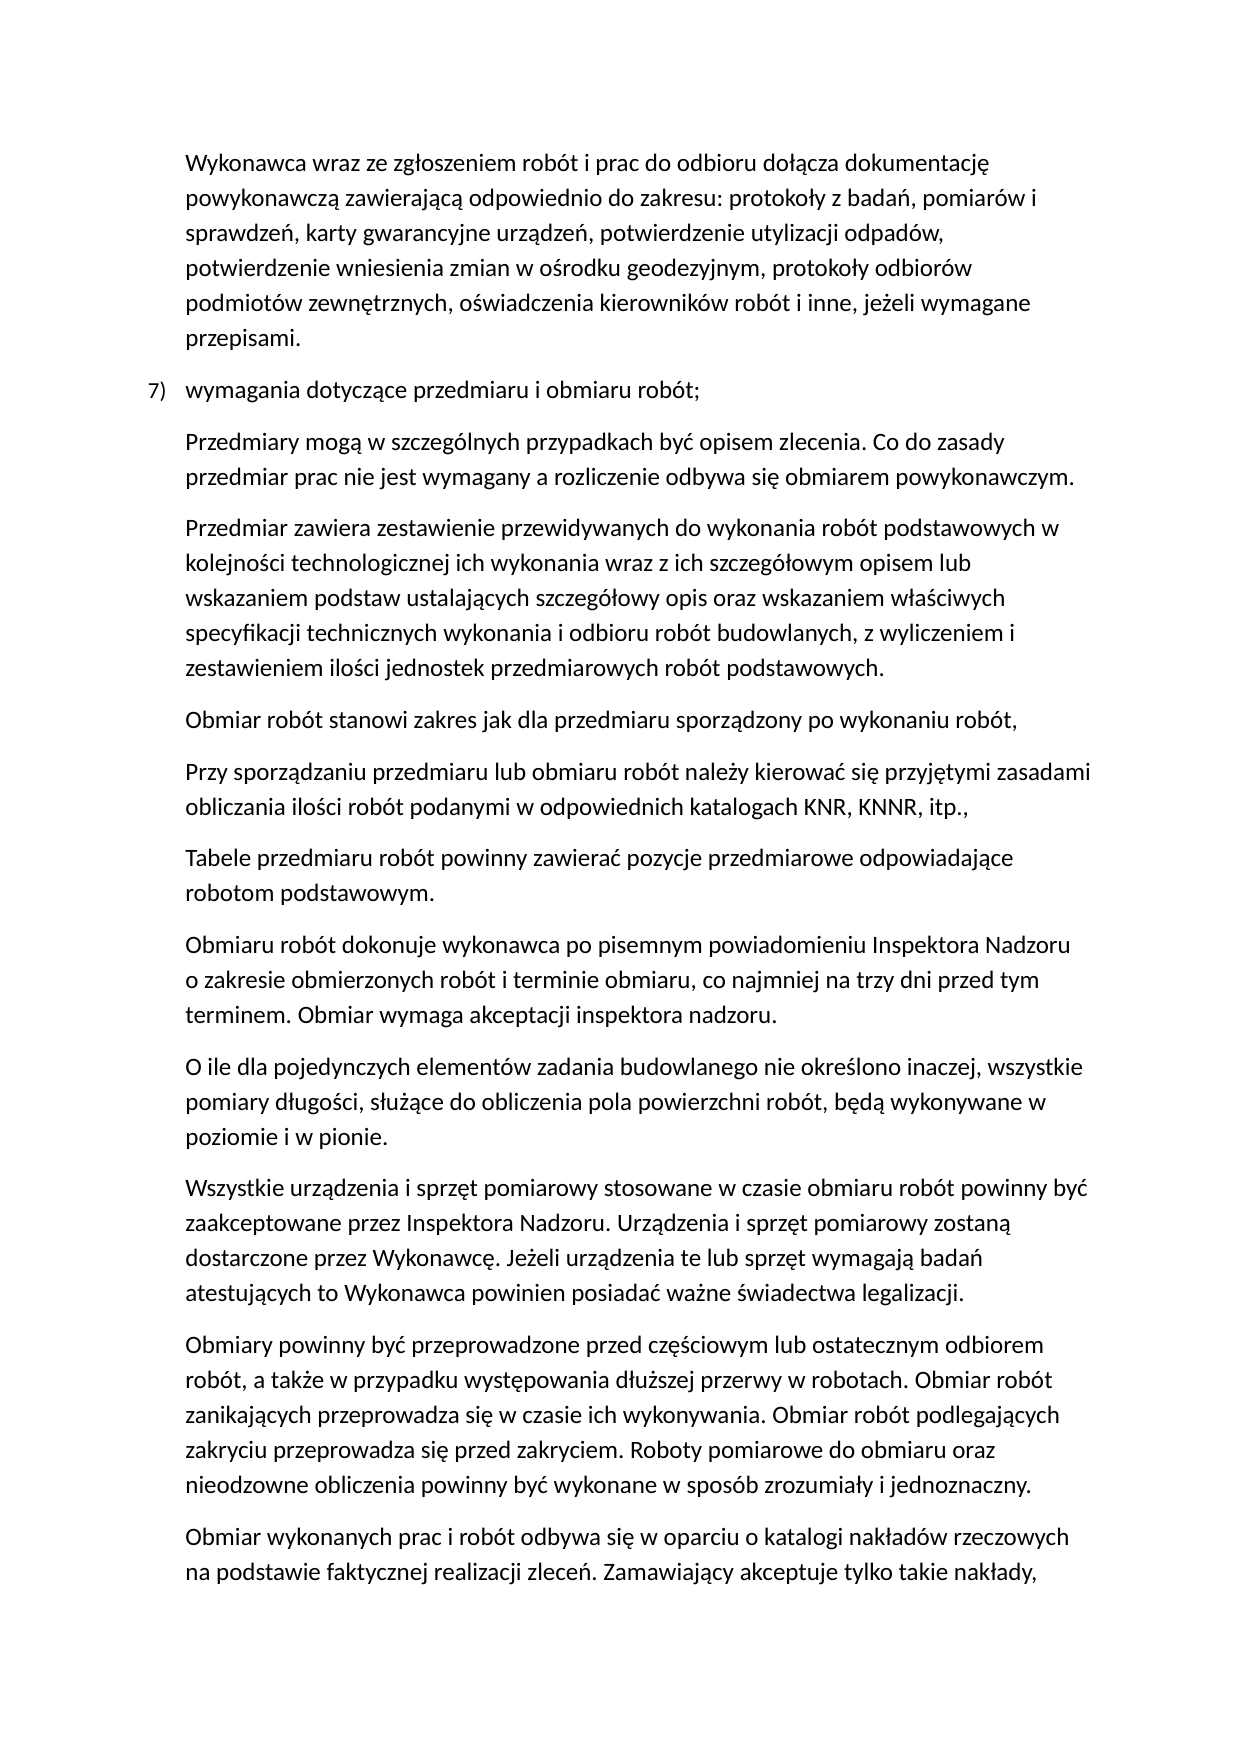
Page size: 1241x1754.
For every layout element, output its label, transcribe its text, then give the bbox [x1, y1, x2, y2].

text Obmiar robót stanowi zakres jak dla przedmiaru sporządzony po wykonaniu robót, [185, 704, 1093, 735]
text Obmiary powinny być przeprowadzone przed częściowym lub ostatecznym odbiorem robót, a także w przypadku występowania dłuższej przerwy w robotach. Obmiar robót zanikających przeprowadza się w czasie ich wykonywania. Obmiar robót podlegających zakryciu przeprowadza się przed zakryciem. Roboty pomiarowe do obmiaru oraz nieodzowne obliczenia powinny być wykonane w sposób zrozumiały i jednoznaczny. [185, 1329, 1093, 1500]
text Przy sporządzaniu przedmiaru lub obmiaru robót należy kierować się przyjętymi zasadami obliczania ilości robót podanymi w odpowiednich katalogach KNR, KNNR, itp., [185, 756, 1093, 821]
text Przedmiary mogą w szczególnych przypadkach być opisem zlecenia. Co do zasady przedmiar prac nie jest wymagany a rozliczenie odbywa się obmiarem powykonawczym. [185, 426, 1093, 491]
text O ile dla pojedynczych elementów zadania budowlanego nie określono inaczej, wszystkie pomiary długości, służące do obliczenia pola powierzchni robót, będą wykonywane w poziomie i w pionie. [185, 1051, 1093, 1151]
text Tabele przedmiaru robót powinny zawierać pozycje przedmiarowe odpowiadające robotom podstawowym. [185, 843, 1093, 908]
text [185, 1521, 1093, 1586]
text Obmiaru robót dokonuje wykonawca po pisemnym powiadomieniu Inspektora Nadzoru o zakresie obmierzonych robót i terminie obmiaru, co najmniej na trzy dni przed tym terminem. Obmiar wymaga akceptacji inspektora nadzoru. [185, 929, 1093, 1030]
text Wykonawca wraz ze zgłoszeniem robót i prac do odbioru dołącza dokumentację powykonawczą zawierającą odpowiednio do zakresu: protokoły z badań, pomiarów i sprawdzeń, karty gwarancyjne urządzeń, potwierdzenie utylizacji odpadów, potwierdzenie wniesienia zmian w ośrodku geodezyjnym, protokoły odbiorów podmiotów zewnętrznych, oświadczenia kierowników robót i inne, jeżeli wymagane przepisami. [185, 148, 1093, 353]
text Wszystkie urządzenia i sprzęt pomiarowy stosowane w czasie obmiaru robót powinny być zaakceptowane przez Inspektora Nadzoru. Urządzenia i sprzęt pomiarowy zostaną dostarczone przez Wykonawcę. Jeżeli urządzenia te lub sprzęt wymagają badań atestujących to Wykonawca powinien posiadać ważne świadectwa legalizacji. [185, 1173, 1093, 1308]
list wymagania dotyczące przedmiaru i obmiaru robót; [148, 374, 1093, 405]
text Przedmiar zawiera zestawienie przewidywanych do wykonania robót podstawowych w kolejności technologicznej ich wykonania wraz z ich szczegółowym opisem lub wskazaniem podstaw ustalających szczegółowy opis oraz wskazaniem właściwych specyfikacji technicznych wykonania i odbioru robót budowlanych, z wyliczeniem i zestawieniem ilości jednostek przedmiarowych robót podstawowych. [185, 513, 1093, 683]
